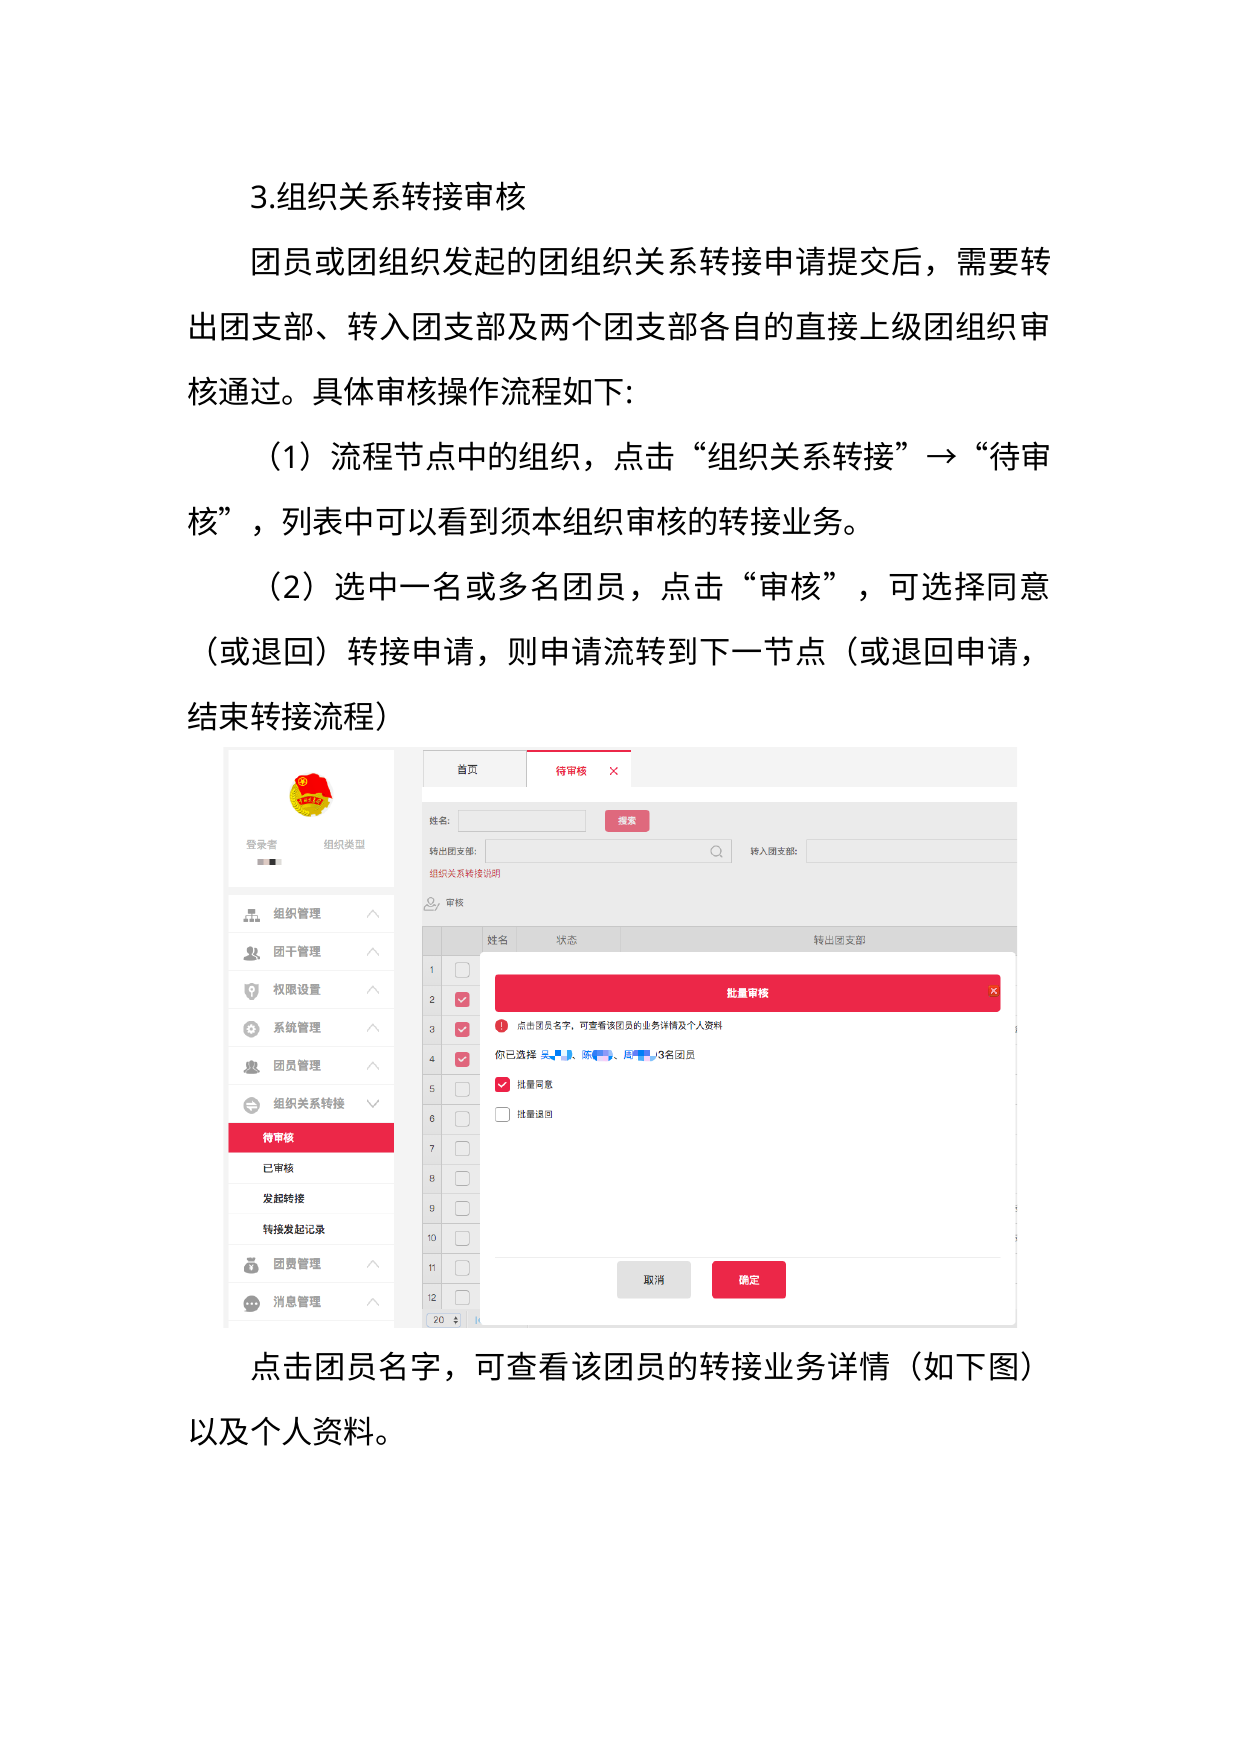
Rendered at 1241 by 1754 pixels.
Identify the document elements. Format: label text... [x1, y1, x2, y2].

list （2）选中一名或多名团员，点击“审核”，可选择同意（或退回）转接申请，则申请流转到下一节点（或退回申请，结束转接流程） [187, 552, 1053, 747]
list 团员或团组织发起的团组织关系转接申请提交后，需要转出团支部、转入团支部及两个团支部各自的直接上级团组织审核通过。具体审核操作流程如下: [187, 227, 1053, 422]
list 3.组织关系转接审核 [187, 162, 1053, 227]
picture [223, 747, 1018, 1328]
list （1）流程节点中的组织，点击“组织关系转接”→“待审核”，列表中可以看到须本组织审核的转接业务。 [187, 422, 1053, 552]
list 点击团员名字，可查看该团员的转接业务详情（如下图），以及个人资料。 [187, 1332, 1053, 1462]
